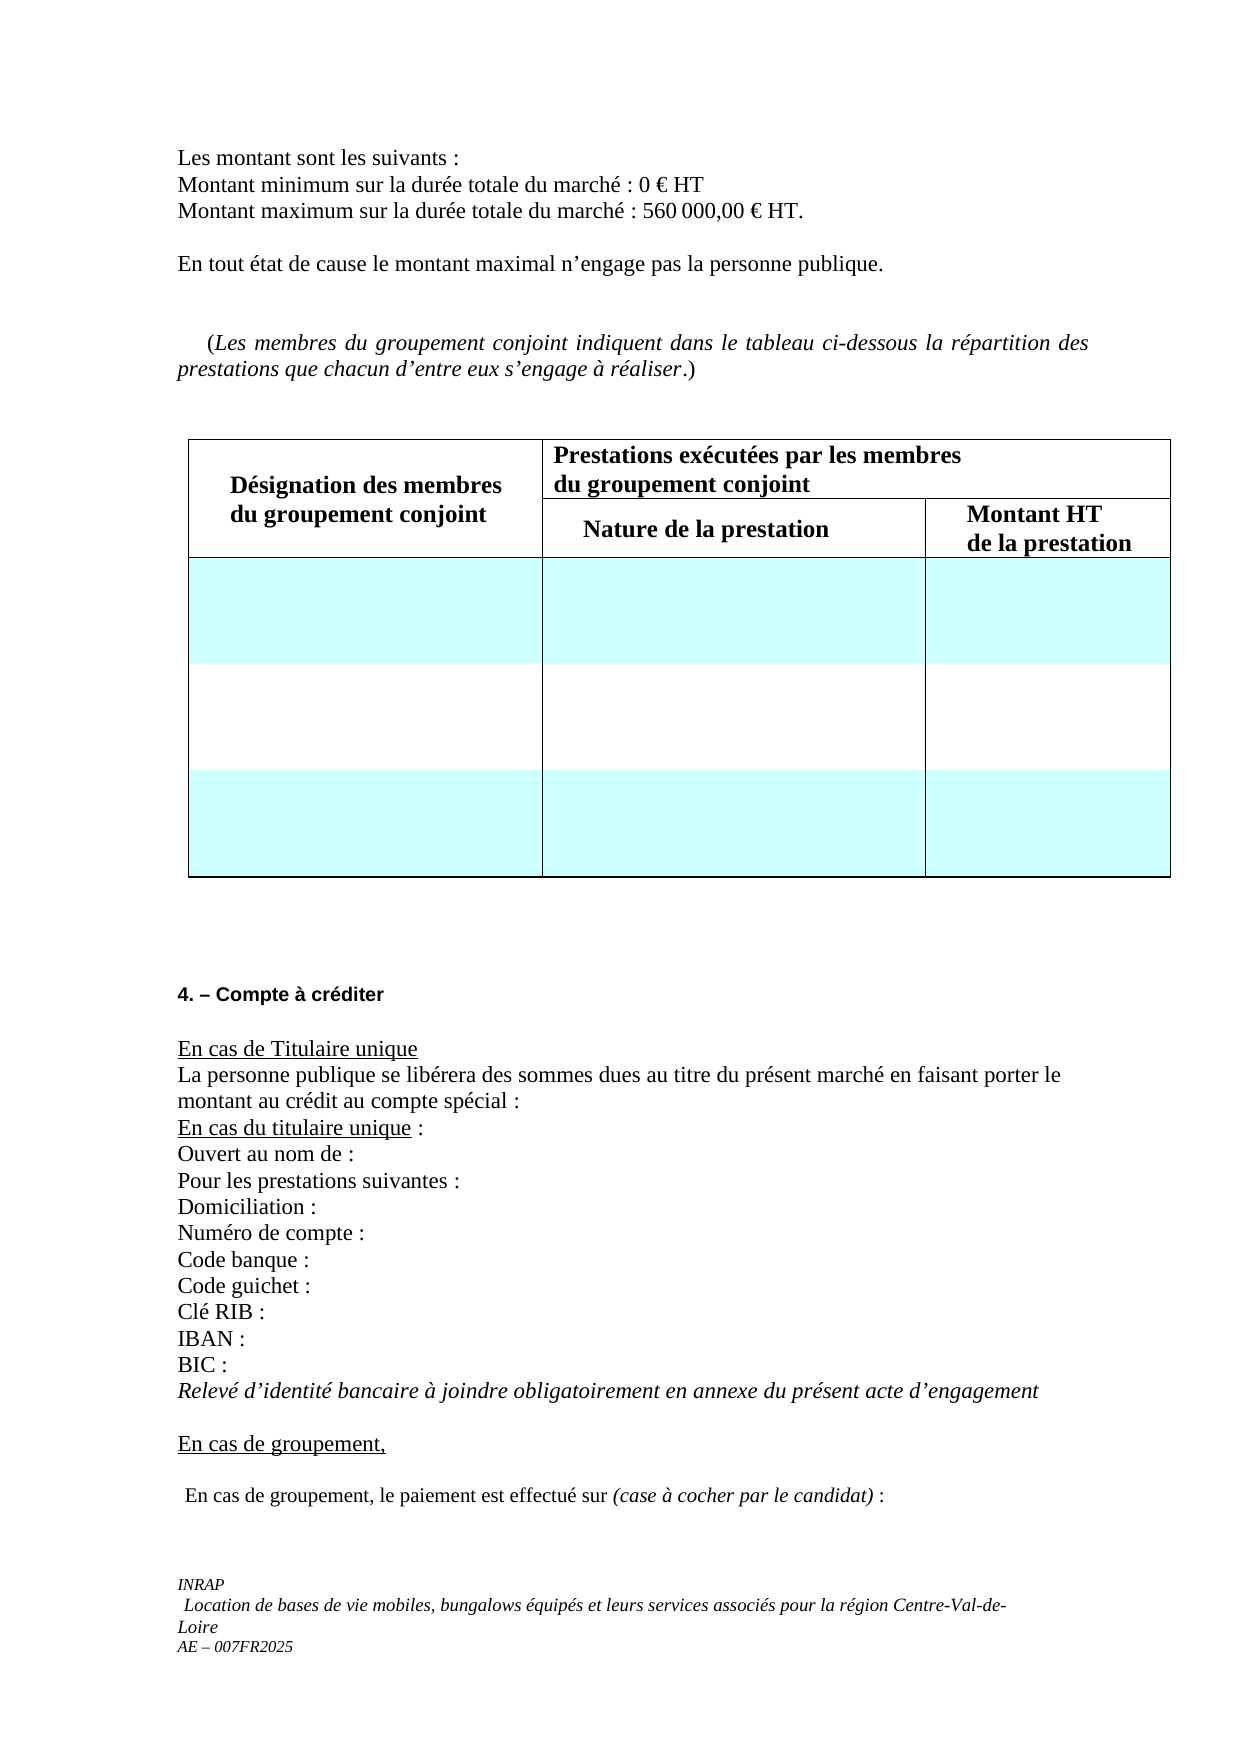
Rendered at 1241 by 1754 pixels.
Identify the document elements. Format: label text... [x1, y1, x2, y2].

text Montant maximum sur la durée totale du marché : 560 000,00 € HT. [177, 197, 1093, 223]
text En cas du titulaire unique : [177, 1114, 1093, 1140]
table_cell [543, 770, 925, 876]
table_cell Nature de la prestation [543, 499, 925, 557]
text Domiciliation : [177, 1193, 1093, 1219]
text Clé RIB : [177, 1298, 1093, 1325]
text En cas de groupement, [177, 1430, 1093, 1457]
text Pour les prestations suivantes : [177, 1167, 1093, 1193]
table_cell Montant HT de la prestation [926, 499, 1170, 557]
text En tout état de cause le montant maximal n’engage pas la personne publique. [177, 250, 1093, 276]
text (Les membres du groupement conjoint indiquent dans le tableau ci-dessous la répartition des prestations que chacun d’entre eux s’engage à réaliser.) [177, 329, 1093, 382]
text IBAN : [177, 1325, 1093, 1351]
table_cell [543, 664, 925, 770]
table_cell [926, 664, 1170, 770]
text Code banque : [177, 1246, 1093, 1272]
text En cas de groupement, le paiement est effectué sur (case à cocher par le candidat) : [179, 1483, 1091, 1507]
text BIC : [177, 1351, 1093, 1377]
table_cell [926, 770, 1170, 876]
text La personne publique se libérera des sommes dues au titre du présent marché en faisant porter le montant au crédit au compte spécial : [177, 1061, 1093, 1114]
text Les montant sont les suivants : [177, 144, 1093, 171]
text Numéro de compte : [177, 1219, 1093, 1246]
text Montant minimum sur la durée totale du marché : 0 € HT [177, 171, 1093, 197]
text Ouvert au nom de : [177, 1140, 1093, 1167]
table_cell [189, 770, 542, 876]
table_cell [189, 664, 542, 770]
table_cell [926, 558, 1170, 664]
text Code guichet : [177, 1272, 1093, 1298]
text 4. – Compte à créditer [177, 981, 1093, 1006]
table_cell [189, 558, 542, 664]
table_cell [543, 558, 925, 664]
text En cas de Titulaire unique [177, 1035, 1093, 1061]
table_header Prestations exécutées par les membres du groupement conjoint [543, 440, 1170, 498]
table_header Désignation des membres du groupement conjoint [189, 440, 542, 557]
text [177, 1377, 1093, 1404]
